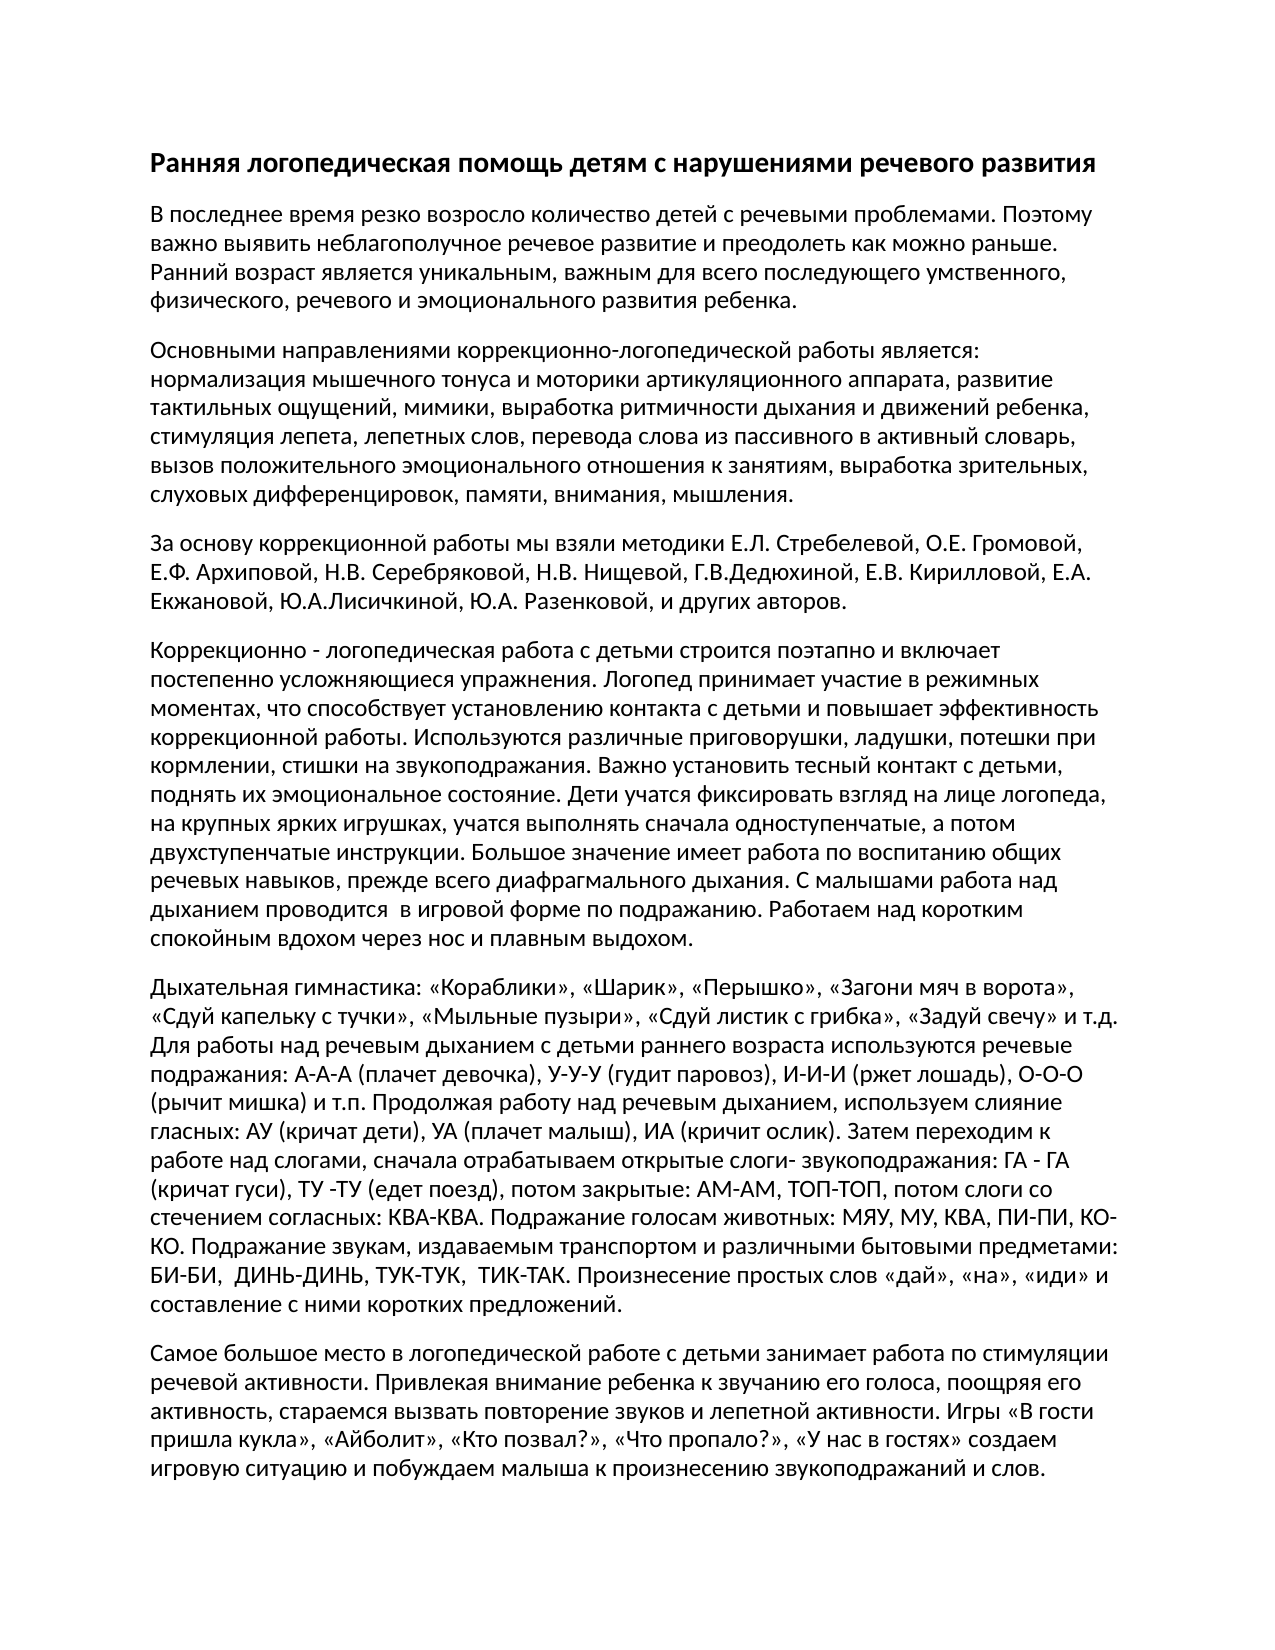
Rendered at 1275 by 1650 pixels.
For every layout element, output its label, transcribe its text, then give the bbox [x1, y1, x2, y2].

text Дыхательная гимнастика: «Кораблики», «Шарик», «Перышко», «Загони мяч в ворота», «Сдуй капельку с тучки», «Мыльные пузыри», «Сдуй листик с грибка», «Задуй свечу» и т.д. Для работы над речевым дыханием с детьми раннего возраста используются речевые подражания: А-А-А (плачет девочка), У-У-У (гудит паровоз), И-И-И (ржет лошадь), О-О-О (рычит мишка) и т.п. Продолжая работу над речевым дыханием, используем слияние гласных: АУ (кричат дети), УА (плачет малыш), ИА (кричит ослик). Затем переходим к работе над слогами, сначала отрабатываем открытые слоги- звукоподражания: ГА - ГА (кричат гуси), ТУ -ТУ (едет поезд), потом закрытые: АМ-АМ, ТОП-ТОП, потом слоги со стечением согласных: КВА-КВА. Подражание голосам животных: МЯУ, МУ, КВА, ПИ-ПИ, КО-КО. Подражание звукам, издаваемым транспортом и различными бытовыми предметами: БИ-БИ, ДИНЬ-ДИНЬ, ТУК-ТУК, ТИК-ТАК. Произнесение простых слов «дай», «на», «иди» и составление с ними коротких предложений. [150, 973, 1125, 1318]
text Коррекционно - логопедическая работа с детьми строится поэтапно и включает постепенно усложняющиеся упражнения. Логопед принимает участие в режимных моментах, что способствует установлению контакта с детьми и повышает эффективность коррекционной работы. Используются различные приговорушки, ладушки, потешки при кормлении, стишки на звукоподражания. Важно установить тесный контакт с детьми, поднять их эмоциональное состояние. Дети учатся фиксировать взгляд на лице логопеда, на крупных ярких игрушках, учатся выполнять сначала одноступенчатые, а потом двухступенчатые инструкции. Большое значение имеет работа по воспитанию общих речевых навыков, прежде всего диафрагмального дыхания. С малышами работа над дыханием проводится в игровой форме по подражанию. Работаем над коротким спокойным вдохом через нос и плавным выдохом. [150, 636, 1125, 952]
text Основными направлениями коррекционно-логопедической работы является: нормализация мышечного тонуса и моторики артикуляционного аппарата, развитие тактильных ощущений, мимики, выработка ритмичности дыхания и движений ребенка, стимуляция лепета, лепетных слов, перевода слова из пассивного в активный словарь, вызов положительного эмоционального отношения к занятиям, выработка зрительных, слуховых дифференцировок, памяти, внимания, мышления. [150, 335, 1125, 508]
text В последнее время резко возросло количество детей с речевыми проблемами. Поэтому важно выявить неблагополучное речевое развитие и преодолеть как можно раньше. Ранний возраст является уникальным, важным для всего последующего умственного, физического, речевого и эмоционального развития ребенка. [150, 199, 1125, 314]
text За основу коррекционной работы мы взяли методики Е.Л. Стребелевой, О.Е. Громовой, Е.Ф. Архиповой, Н.В. Серебряковой, Н.В. Нищевой, Г.В.Дедюхиной, Е.В. Кирилловой, Е.А. Екжановой, Ю.А.Лисичкиной, Ю.А. Разенковой, и других авторов. [150, 529, 1125, 615]
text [150, 1339, 1125, 1482]
text Ранняя логопедическая помощь детям с нарушениями речевого развития [150, 150, 1125, 179]
